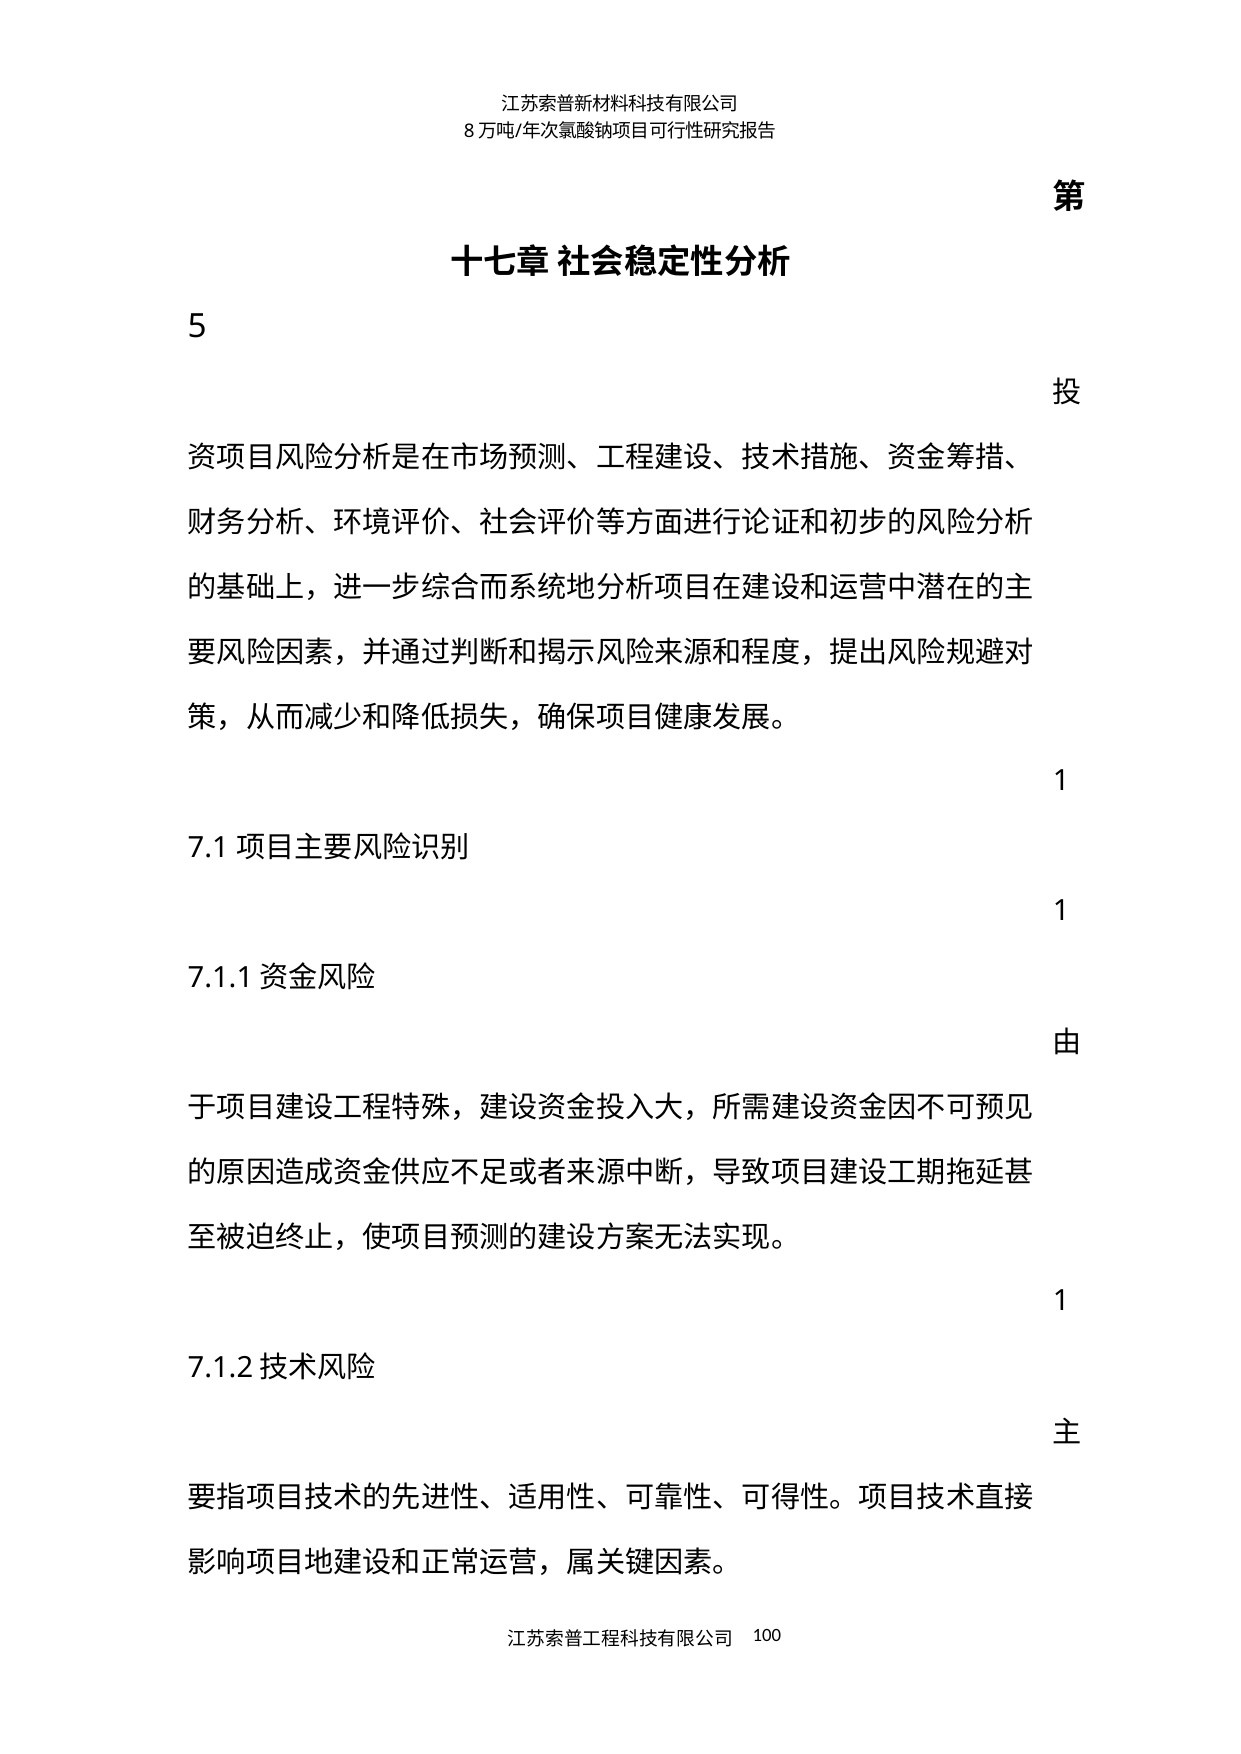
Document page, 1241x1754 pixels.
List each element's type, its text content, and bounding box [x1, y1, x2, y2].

text 投资项目风险分析是在市场预测、工程建设、技术措施、资金筹措、财务分析、环境评价、社会评价等方面进行论证和初步的风险分析的基础上，进一步综合而系统地分析项目在建设和运营中潜在的主要风险因素，并通过判断和揭示风险来源和程度，提出风险规避对策，从而减少和降低损失，确保项目健康发展。 [187, 357, 1053, 747]
text 第十七章 社会稳定性分析 [187, 162, 1053, 292]
text 17.1.2技术风险 [187, 1267, 1053, 1397]
text 17.1 项目主要风险识别 [187, 747, 1053, 877]
text 由于项目建设工程特殊，建设资金投入大，所需建设资金因不可预见的原因造成资金供应不足或者来源中断，导致项目建设工期拖延甚至被迫终止，使项目预测的建设方案无法实现。 [187, 1007, 1053, 1267]
text 主要指项目技术的先进性、适用性、可靠性、可得性。项目技术直接影响项目地建设和正常运营，属关键因素。 [187, 1397, 1053, 1592]
text 17.1.1资金风险 [187, 877, 1053, 1007]
